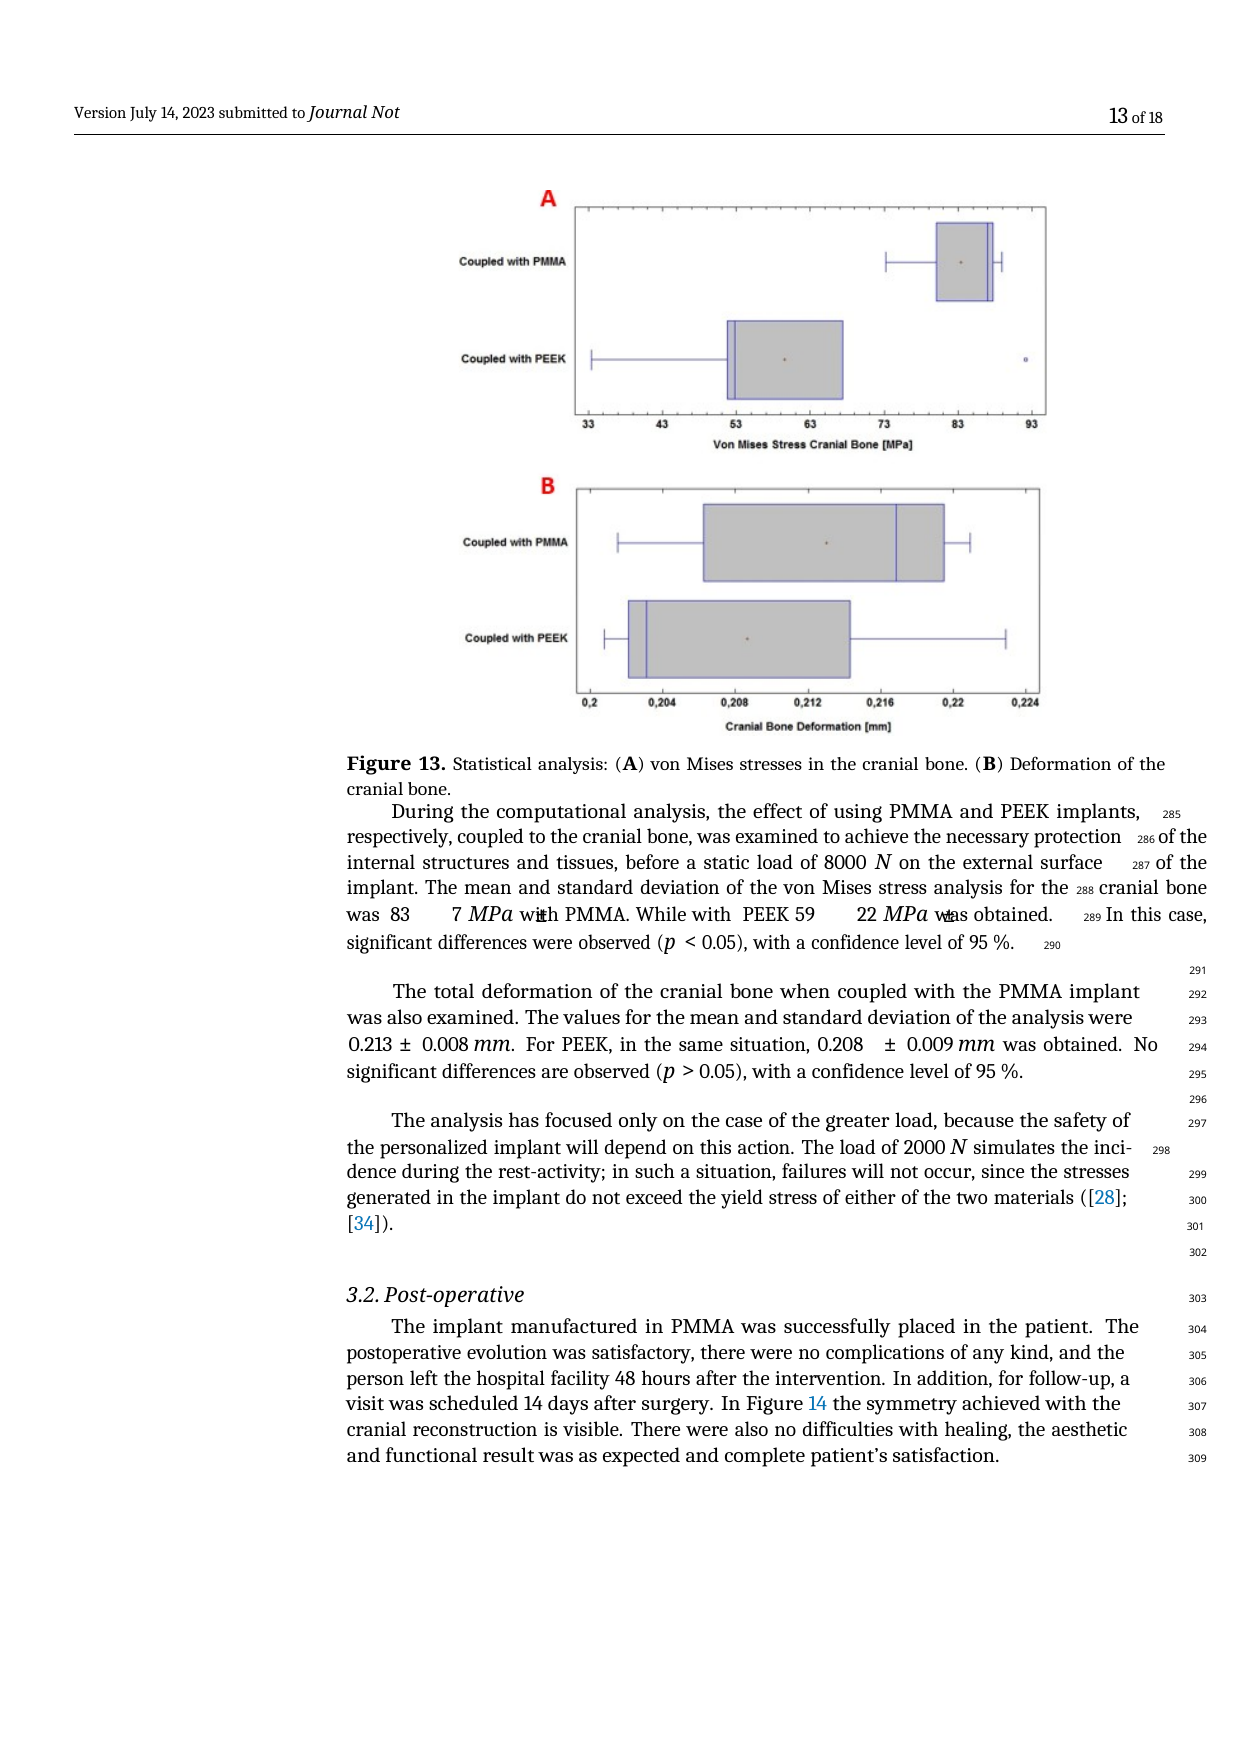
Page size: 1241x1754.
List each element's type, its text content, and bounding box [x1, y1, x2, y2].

text generated in the implant do not exceed the yield stress of either of the two materials ([28]; 300 [347, 1186, 1217, 1210]
text postoperative evolution was satisfactory, there were no complications of any kind, and the 305 [346, 1341, 1217, 1364]
text dence during the rest-activity; in such a situation, failures will not occur, since the stresses 299 [347, 1160, 1217, 1184]
text cranial reconstruction is visible. There were also no difficulties with healing, the aesthetic 308 [347, 1417, 1217, 1441]
text was also examined. The values for the mean and standard deviation of the analysis were 293 [62, 1005, 1207, 1029]
text The total deformation of the cranial bone when coupled with the PMMA implant 292 [62, 979, 1207, 1003]
text person left the hospital facility 48 hours after the intervention. In addition, for follow-up, a 306 [346, 1366, 1217, 1390]
text During the computational analysis, the effect of using PMMA and PEEK implants, 285 [391, 803, 1217, 822]
text 0.213 0.008 mm. For PEEK, in the same situation, 0.208 0.009 mm was obtained. No 294 [62, 1029, 1207, 1056]
text visit was scheduled 14 days after surgery. In Figure 14 the symmetry achieved with the 307 [346, 1392, 1217, 1416]
list Post-operative 303 [346, 1280, 1217, 1308]
picture [458, 190, 1048, 736]
text 302 [62, 1246, 1207, 1260]
text respectively, coupled to the cranial bone, was examined to achieve the necessary protection 286 of the internal structures and tissues, before a static load of 8000 N on the external surface 287 of the implant. The mean and standard deviation of the von Mises stress analysis for the 288 cranial bone was 83 7 MPa with PMMA. While with PEEK 59 22 MPa was obtained. 289 In this case, significant differences were observed (p < 0.05), with a confidence level of 95 %. 290 [347, 824, 1207, 955]
text The analysis has focused only on the case of the greater load, because the safety of 297 [391, 1108, 1217, 1132]
text 296 [62, 1092, 1207, 1106]
text the personalized implant will depend on this action. The load of 2000 N simulates the inci- 298 [347, 1132, 1217, 1160]
text [34]). 301 [347, 1212, 1217, 1236]
text and functional result was as expected and complete patient’s satisfaction. 309 [347, 1443, 1217, 1467]
text The implant manufactured in PMMA was successfully placed in the patient. The 304 [391, 1315, 1217, 1339]
text Figure 13. Statistical analysis: (A) von Mises stresses in the cranial bone. (B) Deformation of the cranial bone. [347, 751, 1166, 800]
text significant differences are observed (p > 0.05), with a confidence level of 95 %. 295 [347, 1056, 1217, 1083]
text 291 [62, 963, 1207, 978]
